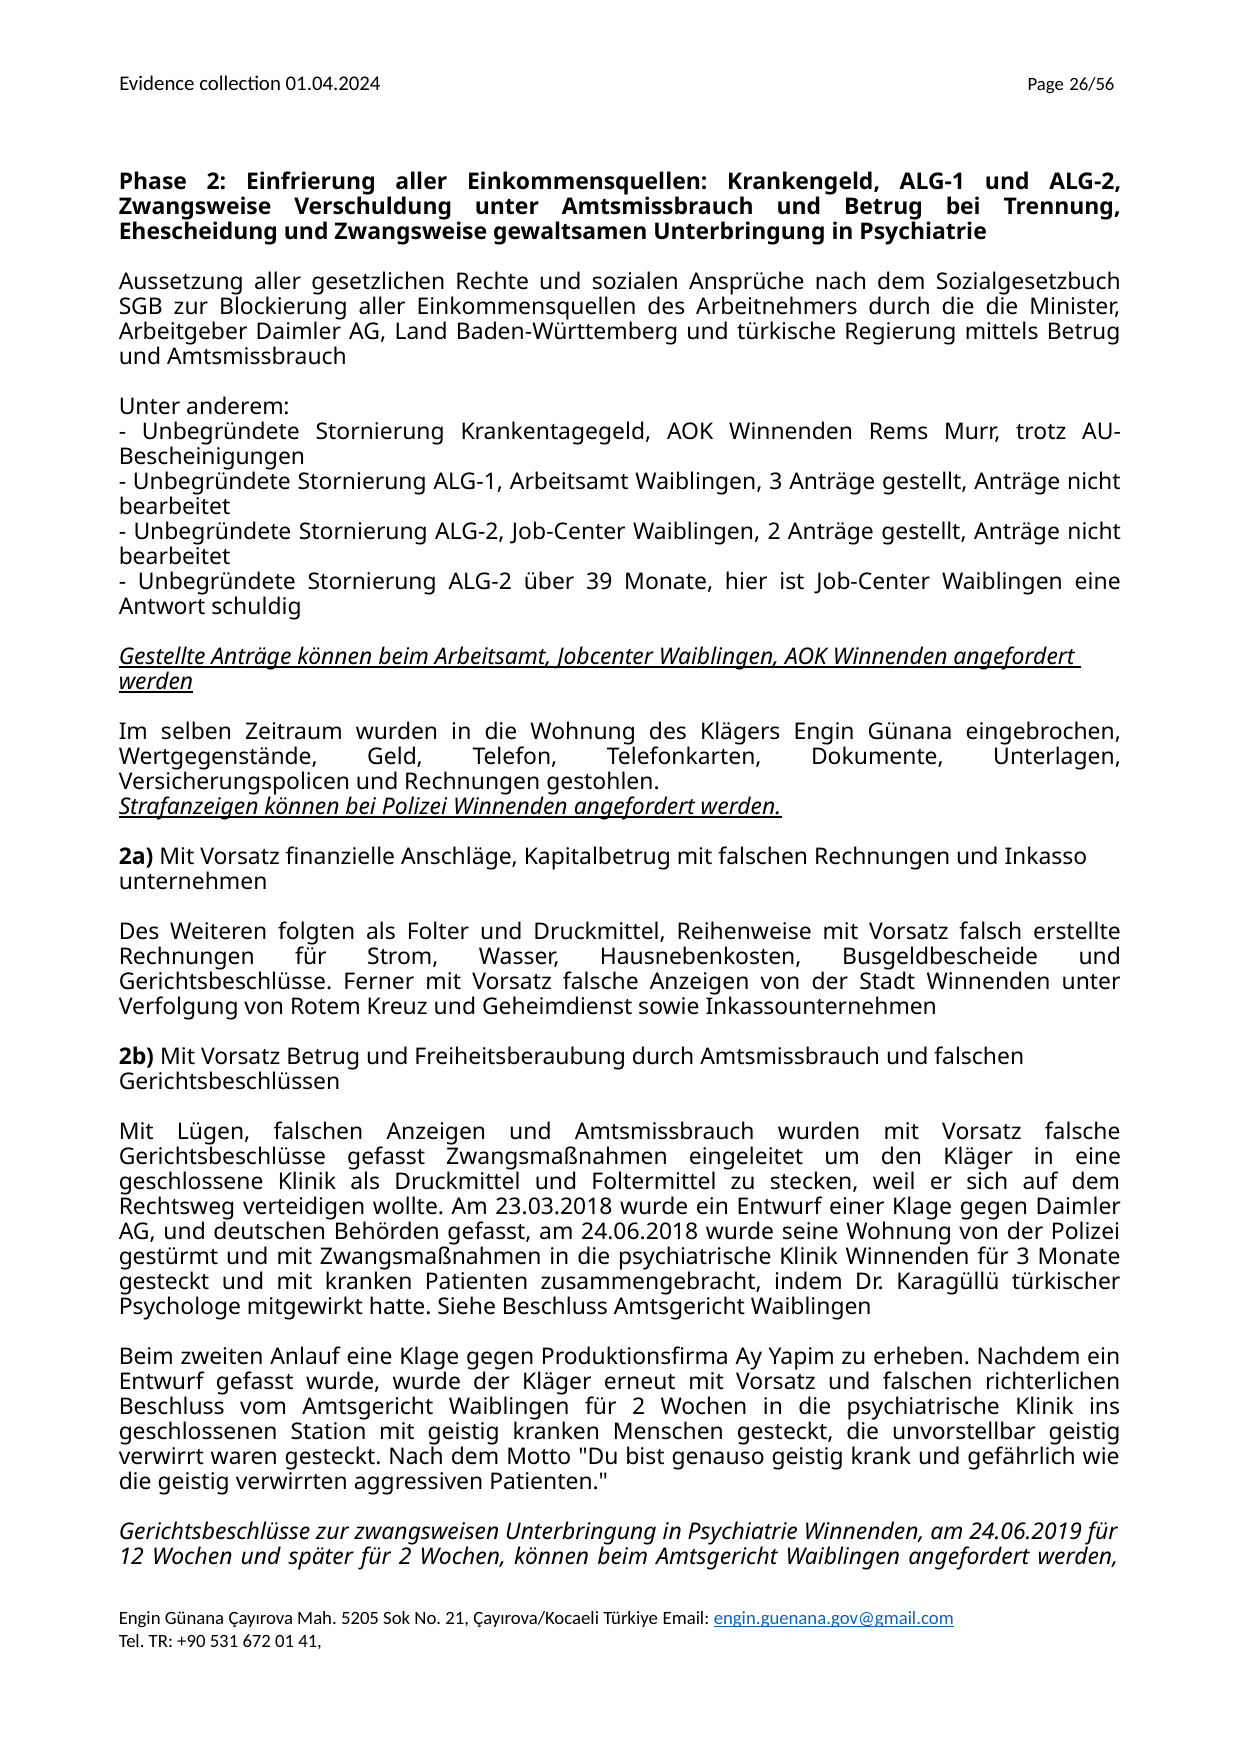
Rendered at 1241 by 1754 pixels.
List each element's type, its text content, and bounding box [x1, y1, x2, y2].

text - Unbegründete Stornierung ALG-2, Job-Center Waiblingen, 2 Anträge gestellt, Anträge nicht bearbeitet [118, 519, 1122, 569]
text Unter anderem: [118, 394, 1122, 419]
text 2a) Mit Vorsatz finanzielle Anschläge, Kapitalbetrug mit falschen Rechnungen und Inkasso unternehmen [118, 844, 1122, 894]
text Mit Lügen, falschen Anzeigen und Amtsmissbrauch wurden mit Vorsatz falsche Gerichtsbeschlüsse gefasst Zwangsmaßnahmen eingeleitet um den Kläger in eine geschlossene Klinik als Druckmittel und Foltermittel zu stecken, weil er sich auf dem Rechtsweg verteidigen wollte. Am 23.03.2018 wurde ein Entwurf einer Klage gegen Daimler AG, und deutschen Behörden gefasst, am 24.06.2018 wurde seine Wohnung von der Polizei gestürmt und mit Zwangsmaßnahmen in die psychiatrische Klinik Winnenden für 3 Monate gesteckt und mit kranken Patienten zusammengebracht, indem Dr. Karagüllü türkischer Psychologe mitgewirkt hatte. Siehe Beschluss Amtsgericht Waiblingen [118, 1119, 1122, 1319]
text 2b) Mit Vorsatz Betrug und Freiheitsberaubung durch Amtsmissbrauch und falschen Gerichtsbeschlüssen [118, 1044, 1122, 1094]
text - Unbegründete Stornierung ALG-1, Arbeitsamt Waiblingen, 3 Anträge gestellt, Anträge nicht bearbeitet [118, 469, 1122, 519]
text Strafanzeigen können bei Polizei Winnenden angefordert werden. [118, 794, 1122, 819]
text - Unbegründete Stornierung ALG-2 über 39 Monate, hier ist Job-Center Waiblingen eine Antwort schuldig [118, 569, 1122, 619]
text Aussetzung aller gesetzlichen Rechte und sozialen Ansprüche nach dem Sozialgesetzbuch SGB zur Blockierung aller Einkommensquellen des Arbeitnehmers durch die die Minister, Arbeitgeber Daimler AG, Land Baden-Württemberg und türkische Regierung mittels Betrug und Amtsmissbrauch [118, 269, 1122, 369]
text Des Weiteren folgten als Folter und Druckmittel, Reihenweise mit Vorsatz falsch erstellte Rechnungen für Strom, Wasser, Hausnebenkosten, Busgeldbescheide und Gerichtsbeschlüsse. Ferner mit Vorsatz falsche Anzeigen von der Stadt Winnenden unter Verfolgung von Rotem Kreuz und Geheimdienst sowie Inkassounternehmen [118, 919, 1122, 1019]
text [118, 1519, 1122, 1569]
text Gestellte Anträge können beim Arbeitsamt, Jobcenter Waiblingen, AOK Winnenden angefordert werden [118, 644, 1122, 694]
text Beim zweiten Anlauf eine Klage gegen Produktionsfirma Ay Yapim zu erheben. Nachdem ein Entwurf gefasst wurde, wurde der Kläger erneut mit Vorsatz und falschen richterlichen Beschluss vom Amtsgericht Waiblingen für 2 Wochen in die psychiatrische Klinik ins geschlossenen Station mit geistig kranken Menschen gesteckt, die unvorstellbar geistig verwirrt waren gesteckt. Nach dem Motto "Du bist genauso geistig krank und gefährlich wie die geistig verwirrten aggressiven Patienten." [118, 1344, 1122, 1494]
text Phase 2: Einfrierung aller Einkommensquellen: Krankengeld, ALG-1 und ALG-2, Zwangsweise Verschuldung unter Amtsmissbrauch und Betrug bei Trennung, Ehescheidung und Zwangsweise gewaltsamen Unterbringung in Psychiatrie [118, 169, 1122, 244]
text Im selben Zeitraum wurden in die Wohnung des Klägers Engin Günana eingebrochen, Wertgegenstände, Geld, Telefon, Telefonkarten, Dokumente, Unterlagen, Versicherungspolicen und Rechnungen gestohlen. [118, 719, 1122, 794]
text - Unbegründete Stornierung Krankentagegeld, AOK Winnenden Rems Murr, trotz AU-Bescheinigungen [118, 419, 1122, 469]
